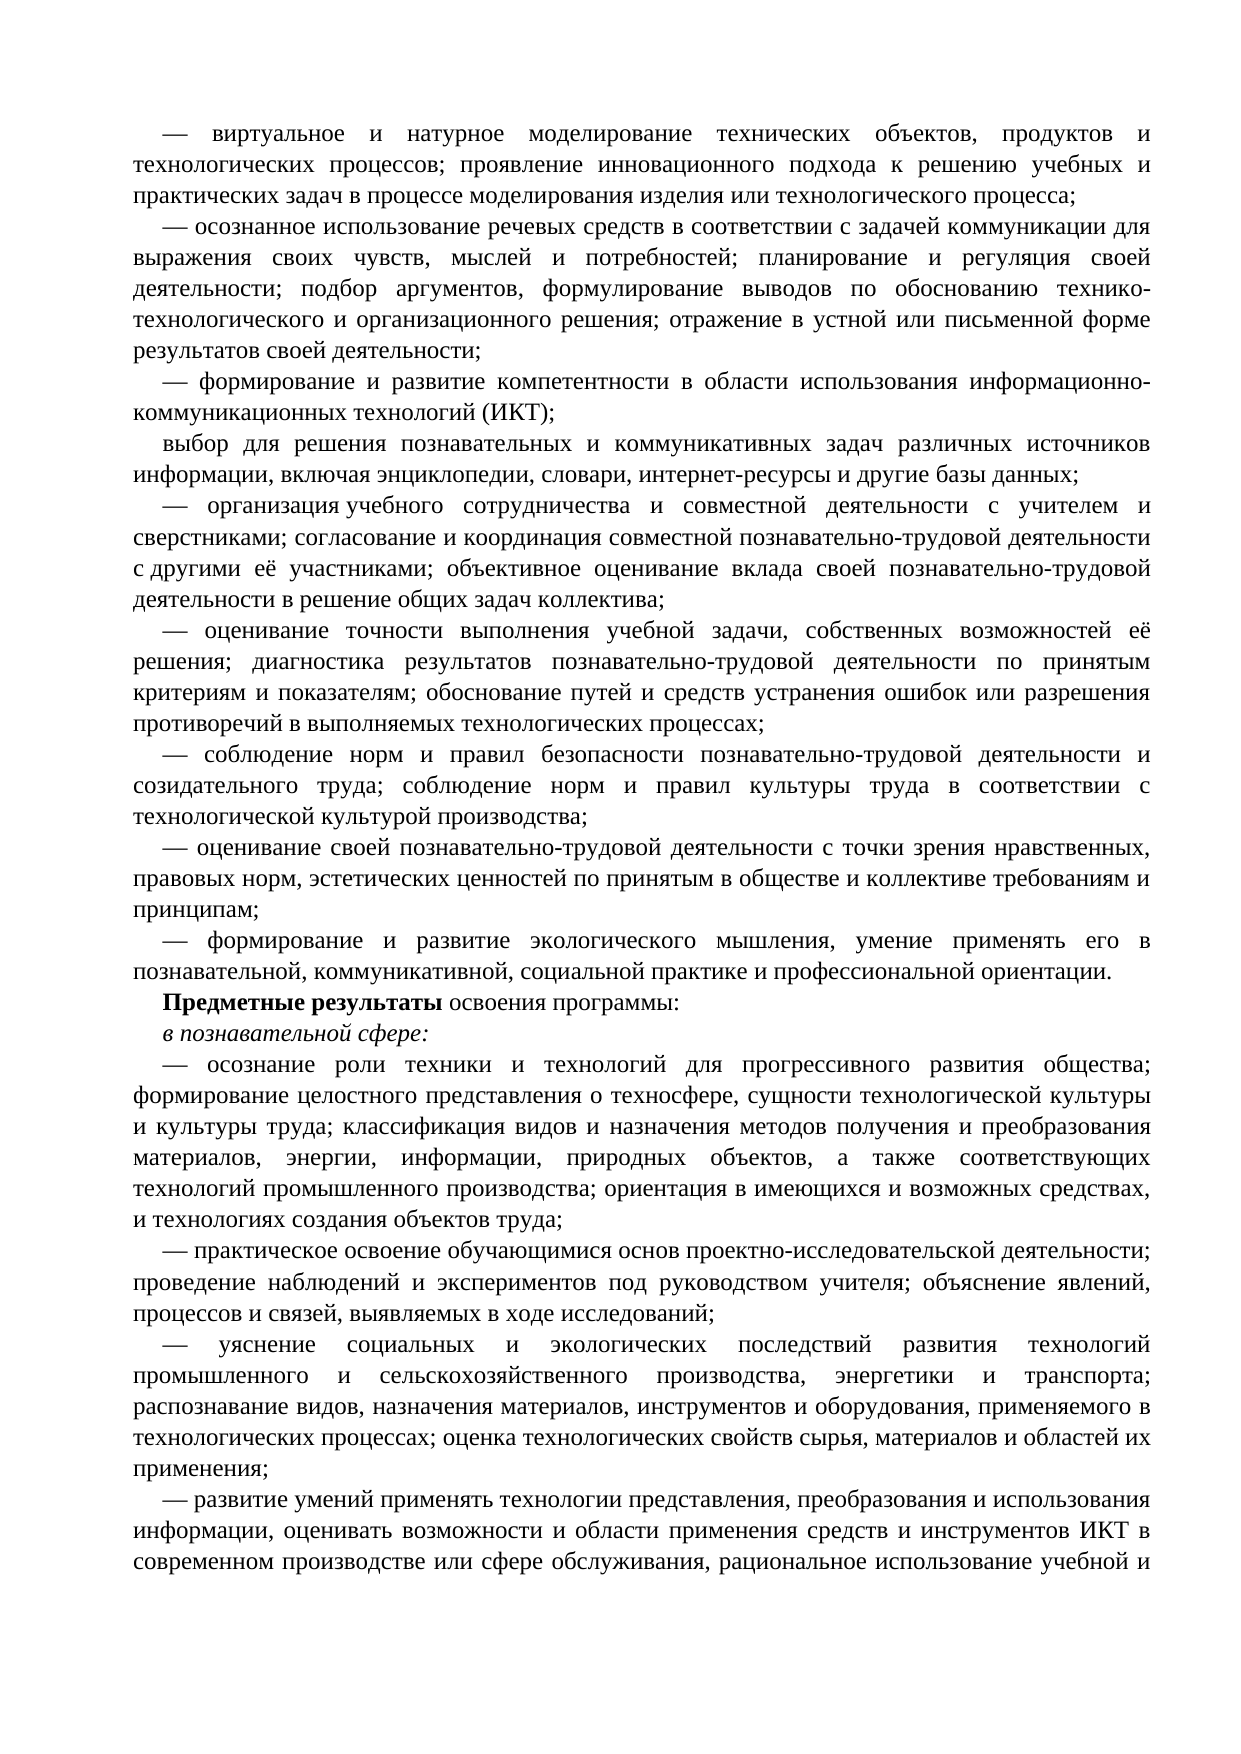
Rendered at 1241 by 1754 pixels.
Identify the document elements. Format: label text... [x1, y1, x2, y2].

list Предметные результаты освоения программы: [133, 987, 1152, 1016]
list — формирование и развитие экологического мышления, умение применять его в познавательной, коммуникативной, социальной практике и профессиональной ориентации. [133, 925, 1152, 985]
list — виртуальное и натурное моделирование технических объектов, продуктов и технологических процессов; проявление инновационного подхода к решению учебных и практических задач в процессе моделирования изделия или технологического процесса; [133, 118, 1152, 209]
list — осознание роли техники и технологий для прогрессивного развития общества; формирование целостного представления о техносфере, сущности технологической культуры и культуры труда; классификация видов и назначения методов получения и преобразования материалов, энергии, информации, природных объектов, а также соответствующих технологий промышленного производства; ориентация в имеющихся и возможных средствах, и технологиях создания объектов труда; [133, 1049, 1152, 1233]
list — практическое освоение обучающимися основ проектно-исследовательской деятельности; проведение наблюдений и экспериментов под руководством учителя; объяснение явлений, процессов и связей, выявляемых в ходе исследований; [133, 1236, 1152, 1326]
list — формирование и развитие компетентности в области использования информационно-коммуникационных технологий (ИКТ); [133, 366, 1152, 426]
list — уяснение социальных и экологических последствий развития технологий промышленного и сельскохозяйственного производства, энергетики и транспорта; распознавание видов, назначения материалов, инструментов и оборудования, применяемого в технологических процессах; оценка технологических свойств сырья, материалов и областей их применения; [133, 1329, 1152, 1482]
list — соблюдение норм и правил безопасности познавательно-трудовой деятельности и созидательного труда; соблюдение норм и правил культуры труда в соответствии с технологической культурой производства; [133, 739, 1152, 830]
list в познавательной сфере: [133, 1018, 1152, 1047]
list выбор для решения познавательных и коммуникативных задач различных источников информации, включая энциклопедии, словари, интернет-ресурсы и другие базы данных; [133, 428, 1152, 488]
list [133, 1484, 1152, 1575]
list — осознанное использование речевых средств в соответствии с задачей коммуникации для выражения своих чувств, мыслей и потребностей; планирование и регуляция своей деятельности; подбор аргументов, формулирование выводов по обоснованию технико-технологического и организационного решения; отражение в устной или письменной форме результатов своей деятельности; [133, 211, 1152, 364]
list — организация учебного сотрудничества и совместной деятельности с учителем и сверстниками; согласование и координация совместной познавательно-трудовой деятельности с другими её участниками; объективное оценивание вклада своей познавательно-трудовой деятельности в решение общих задач коллектива; [133, 491, 1152, 612]
list — оценивание своей познавательно-трудовой деятельности с точки зрения нравственных, правовых норм, эстетических ценностей по принятым в обществе и коллективе требованиям и принципам; [133, 832, 1152, 923]
list — оценивание точности выполнения учебной задачи, собственных возможностей её решения; диагностика результатов познавательно-трудовой деятельности по принятым критериям и показателям; обоснование путей и средств устранения ошибок или разрешения противоречий в выполняемых технологических процессах; [133, 615, 1152, 737]
